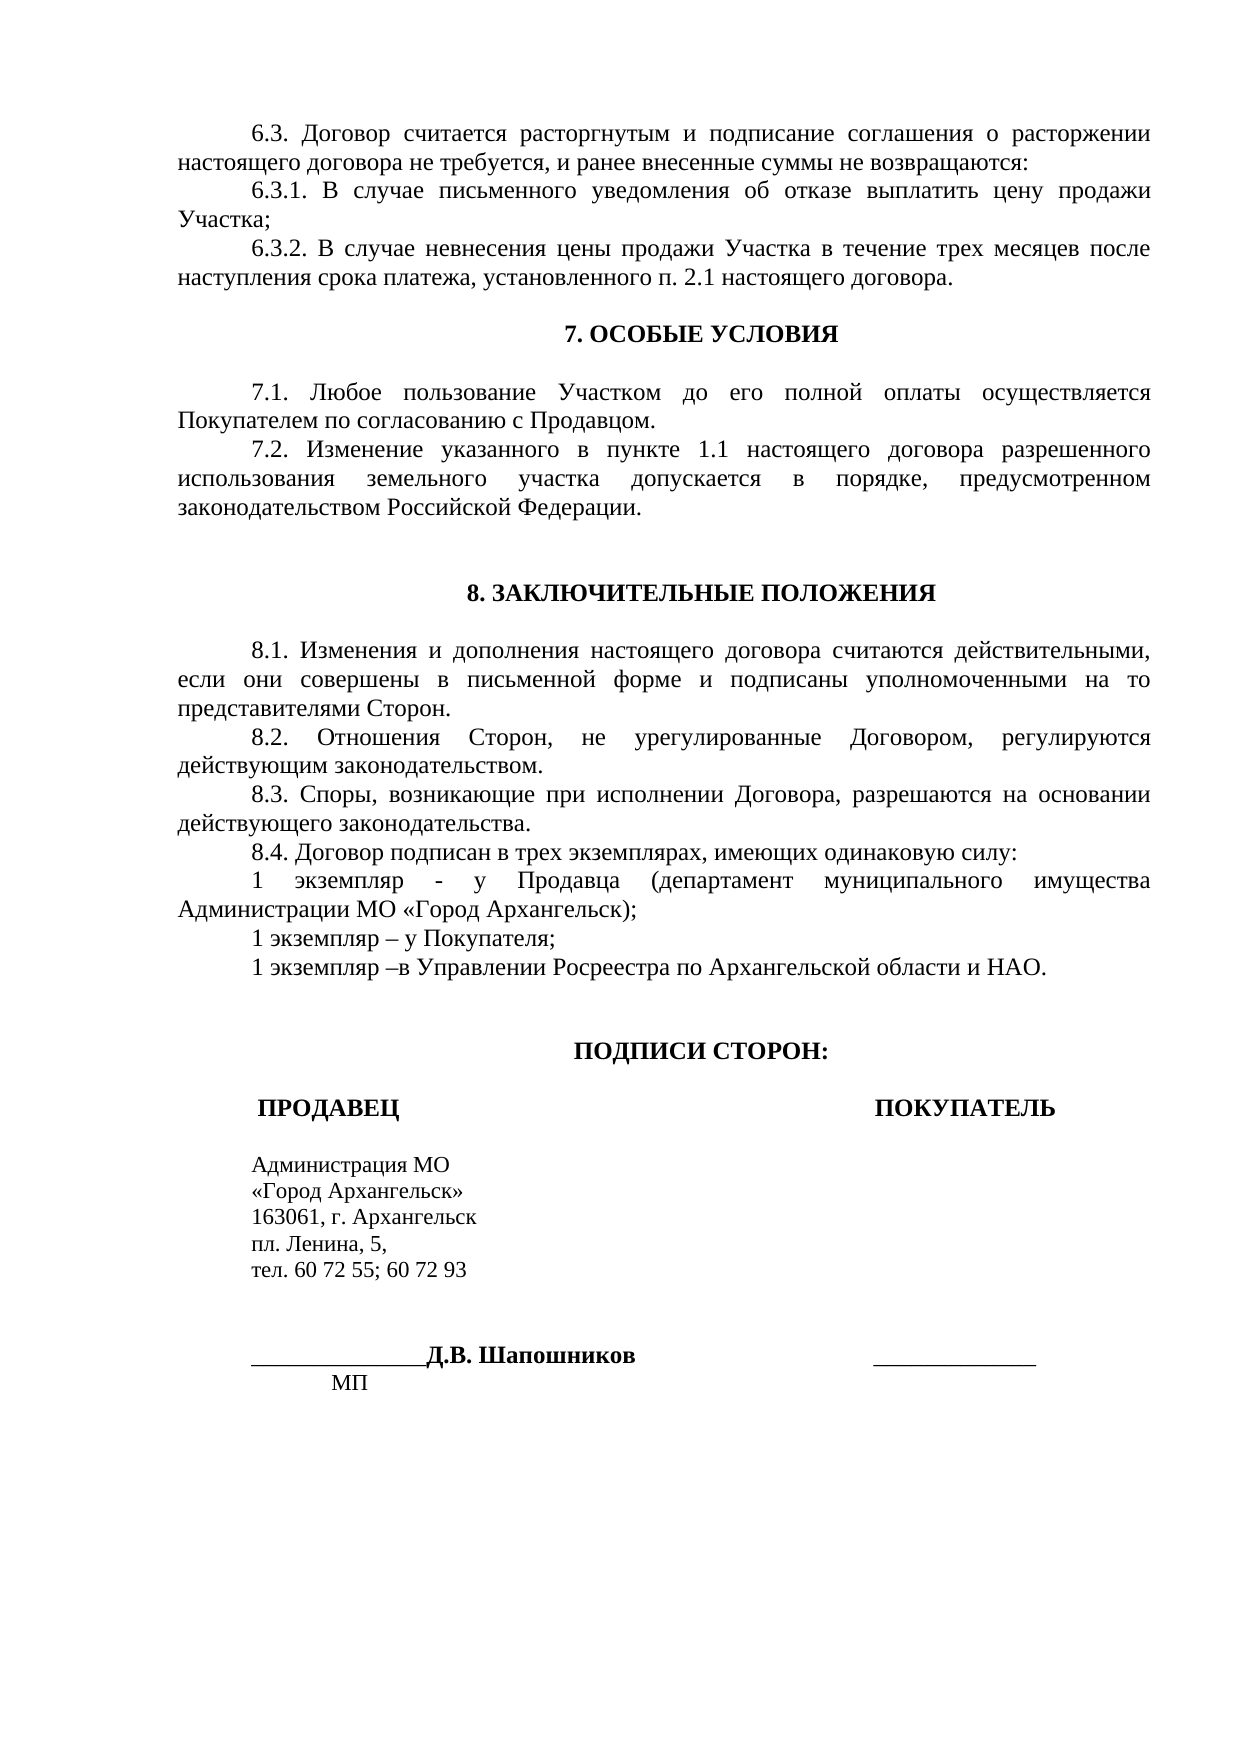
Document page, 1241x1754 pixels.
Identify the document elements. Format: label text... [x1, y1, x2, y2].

text 6.3.1. В случае письменного уведомления об отказе выплатить цену продажи Участка; [177, 176, 1152, 233]
text МП [177, 1369, 1152, 1395]
text 7.2. Изменение указанного в пункте 1.1 настоящего договора разрешенного использования земельного участка допускается в порядке, предусмотренном законодательством Российской Федерации. [177, 434, 1152, 521]
text ______________Д.В. Шапошников _____________ [177, 1340, 1152, 1369]
text «Город Архангельск» [177, 1177, 1152, 1203]
text 8. ЗАКЛЮЧИТЕЛЬНЫЕ ПОЛОЖЕНИЯ [177, 578, 1152, 607]
text 1 экземпляр - у Продавца (департамент муниципального имущества Администрации МО «Город Архангельск); [177, 866, 1152, 923]
text 6.3.2. В случае невнесения цены продажи Участка в течение трех месяцев после наступления срока платежа, установленного п. 2.1 настоящего договора. [177, 233, 1152, 291]
text тел. 60 72 55; 60 72 93 [177, 1256, 1152, 1282]
text 7.1. Любое пользование Участком до его полной оплаты осуществляется Покупателем по согласованию с Продавцом. [177, 377, 1152, 434]
text 8.4. Договор подписан в трех экземплярах, имеющих одинаковую силу: [177, 837, 1152, 866]
text Администрация МО [177, 1151, 1152, 1177]
text . Архангельск [177, 1203, 1152, 1230]
text 8.1. Изменения и дополнения настоящего договора считаются действительными, если они совершены в письменной форме и подписаны уполномоченными на то представителями Сторон. [177, 636, 1152, 722]
text 1 экземпляр – у Покупателя; [177, 923, 1152, 952]
text ПРОДАВЕЦ ПОКУПАТЕЛЬ [177, 1093, 1152, 1122]
text ПОДПИСИ СТОРОН: [177, 1036, 1152, 1064]
text 8.3. Споры, возникающие при исполнении Договора, разрешаются на основании действующего законодательства. [177, 779, 1152, 837]
text 6.3. Договор считается расторгнутым и подписание соглашения о расторжении настоящего договора не требуется, и ранее внесенные суммы не возвращаются: [177, 118, 1152, 176]
text 1 экземпляр –в Управлении Росреестра по Архангельской области и НАО. [177, 952, 1152, 981]
text пл. Ленина, 5, [177, 1230, 1152, 1256]
text 7. ОСОБЫЕ УСЛОВИЯ [177, 319, 1152, 348]
text 8.2. Отношения Сторон, не урегулированные Договором, регулируются действующим законодательством. [177, 722, 1152, 779]
